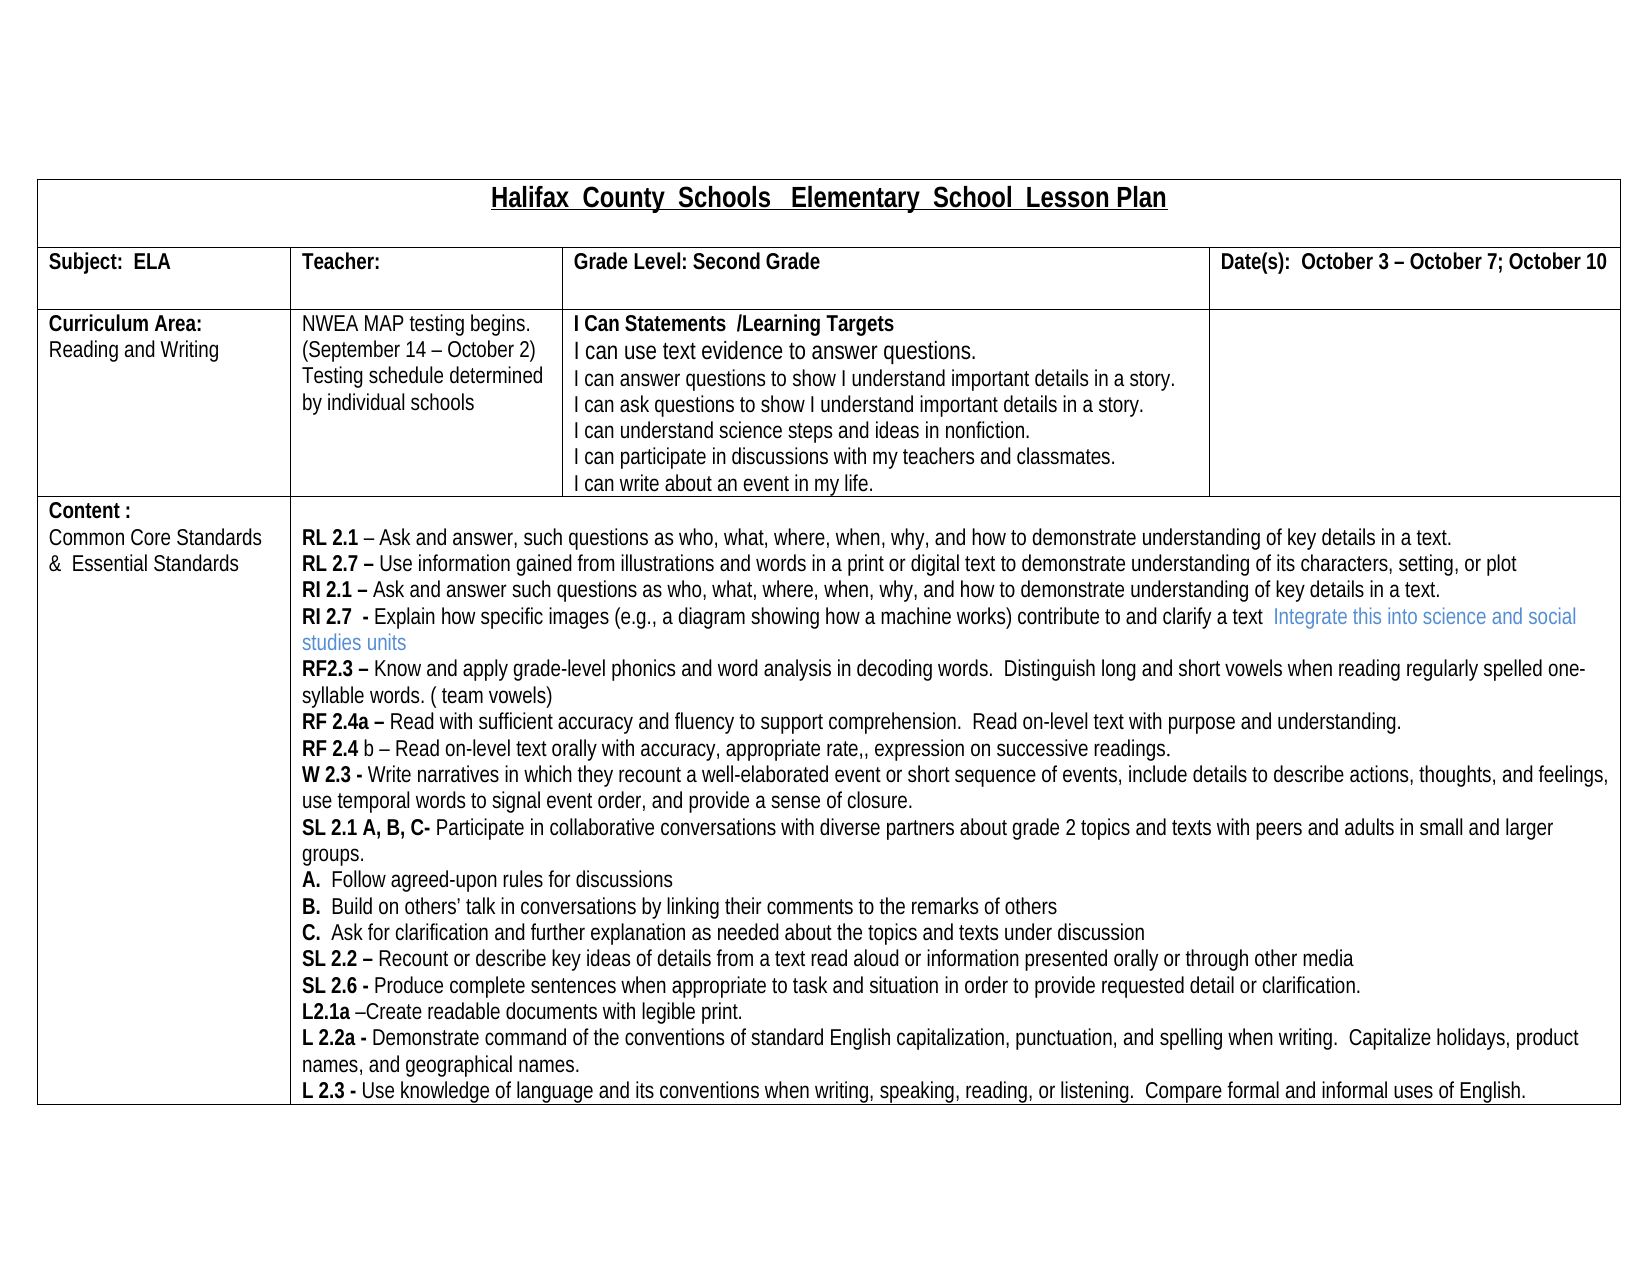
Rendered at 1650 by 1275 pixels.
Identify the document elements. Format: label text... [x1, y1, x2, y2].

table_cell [38, 497, 290, 1103]
table_cell Subject: ELA [38, 248, 290, 308]
table_cell [1210, 310, 1620, 496]
table_cell Date(s): October 3 – October 7; October 10 [1210, 248, 1620, 308]
table_header Halifax County Schools Elementary School Lesson Plan [38, 180, 1620, 247]
table_cell Grade Level: Second Grade [563, 248, 1209, 308]
table_cell I Can Statements /Learning Targets I can use text evidence to answer questions. I can answer questions to show I understand important details in a story. I can ask questions to show I understand important details in a story. I can understand science steps and ideas in nonfiction. I can participate in discussions with my teachers and classmates. I can write about an event in my life. [563, 310, 1209, 496]
table_cell NWEA MAP testing begins. (September 14 – October 2) Testing schedule determined by individual schools [291, 310, 562, 496]
table_cell Teacher: [291, 248, 562, 308]
table_cell Curriculum Area: Reading and Writing [38, 310, 290, 496]
